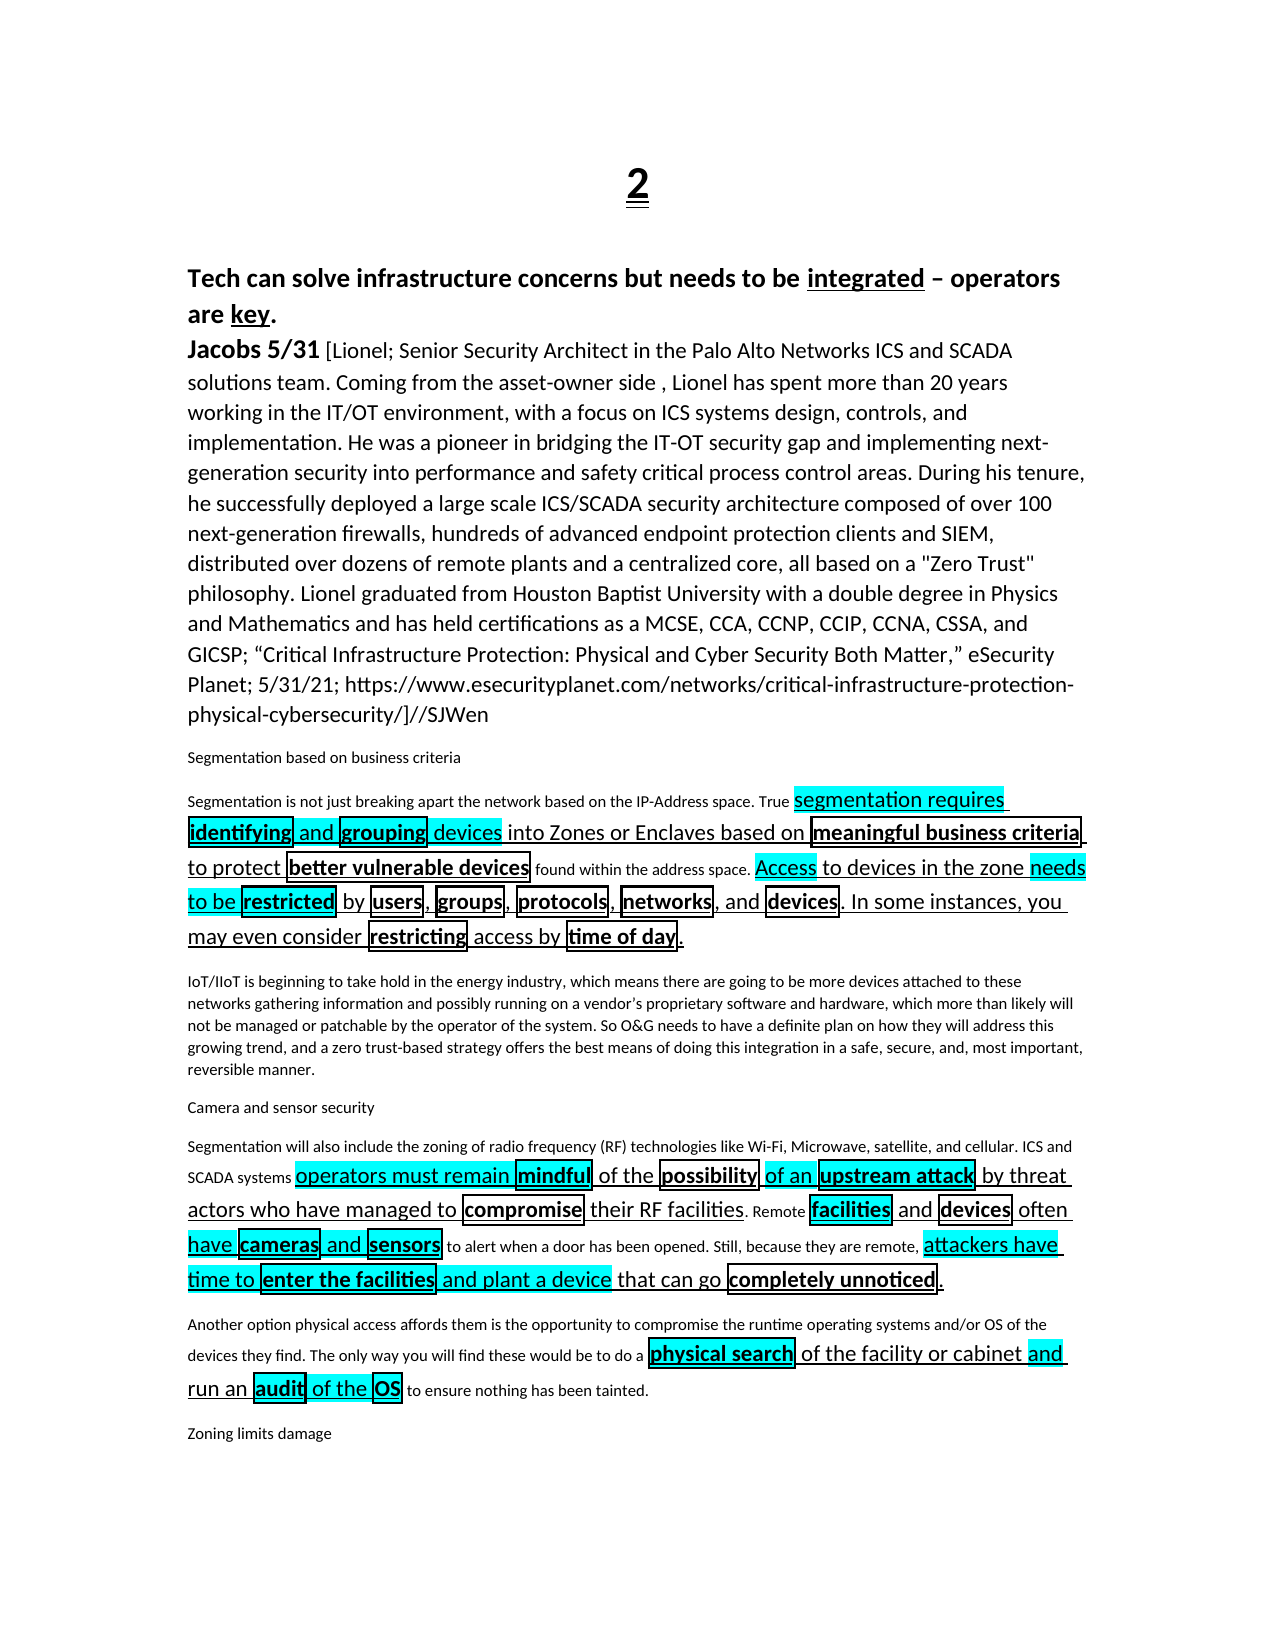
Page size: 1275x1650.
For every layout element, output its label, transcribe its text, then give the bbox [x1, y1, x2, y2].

text Zoning limits damage [187, 1423, 1087, 1443]
text Another option physical access affords them is the opportunity to compromise the runtime operating systems and/or OS of the devices they find. The only way you will find these would be to do a physical search of the facility or cabinet and run an audit of the OS to ensure nothing has been tainted. [187, 1314, 1087, 1404]
subtitle 2 [187, 154, 1087, 210]
text Segmentation is not just breaking apart the network based on the IP-Address space. True segmentation requires identifying and grouping devices into Zones or Enclaves based on meaningful business criteria to protect better vulnerable devices found within the address space. Access to devices in the zone needs to be restricted by users, groups, protocols, networks, and devices. In some instances, you may even consider restricting access by time of day. [187, 786, 1087, 842]
subtitle Tech can solve infrastructure concerns but needs to be integrated – operators are key. [187, 261, 1087, 330]
text Segmentation will also include the zoning of radio frequency (RF) technologies like Wi-Fi, Microwave, satellite, and cellular. ICS and SCADA systems operators must remain mindful of the possibility of an upstream attack by threat actors who have managed to compromise their RF facilities. Remote facilities and devices often have cameras and sensors to alert when a door has been opened. Still, because they are remote, attackers have time to enter the facilities and plant a device that can go completely unnoticed. [187, 1136, 1087, 1295]
text Camera and sensor security [187, 1097, 1087, 1118]
text Jacobs 5/31 [Lionel; Senior Security Architect in the Palo Alto Networks ICS and SCADA solutions team. Coming from the asset-owner side , Lionel has spent more than 20 years working in the IT/OT environment, with a focus on ICS systems design, controls, and implementation. He was a pioneer in bridging the IT-OT security gap and implementing next-generation security into performance and safety critical process control areas. During his tenure, he successfully deployed a large scale ICS/SCADA security architecture composed of over 100 next-generation firewalls, hundreds of advanced endpoint protection clients and SIEM, distributed over dozens of remote plants and a centralized core, all based on a "Zero Trust" philosophy. Lionel graduated from Houston Baptist University with a double degree in Physics and Mathematics and has held certifications as a MCSE, CCA, CCNP, CCIP, CCNA, CSSA, and GICSP; “Critical Infrastructure Protection: Physical and Cyber Security Both Matter,” eSecurity Planet; 5/31/21; https://www.esecurityplanet.com/networks/critical-infrastructure-protection-physical-cybersecurity/]//SJWen [187, 333, 1087, 728]
text Segmentation based on business criteria [187, 747, 1087, 767]
text IoT/IIoT is beginning to take hold in the energy industry, which means there are going to be more devices attached to these networks gathering information and possibly running on a vendor’s proprietary software and hardware, which more than likely will not be managed or patchable by the operator of the system. So O&G needs to have a definite plan on how they will address this growing trend, and a zero trust-based strategy offers the best means of doing this integration in a safe, secure, and, most important, reversible manner. [187, 971, 1087, 1079]
text Segmentation is not just breaking apart the network based on the IP-Address space. True segmentation requires identifying and grouping devices into Zones or Enclaves based on meaningful business criteria to protect better vulnerable devices found within the address space. Access to devices in the zone needs to be restricted by users, groups, protocols, networks, and devices. In some instances, you may even consider restricting access by time of day. [187, 843, 1087, 952]
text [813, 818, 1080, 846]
